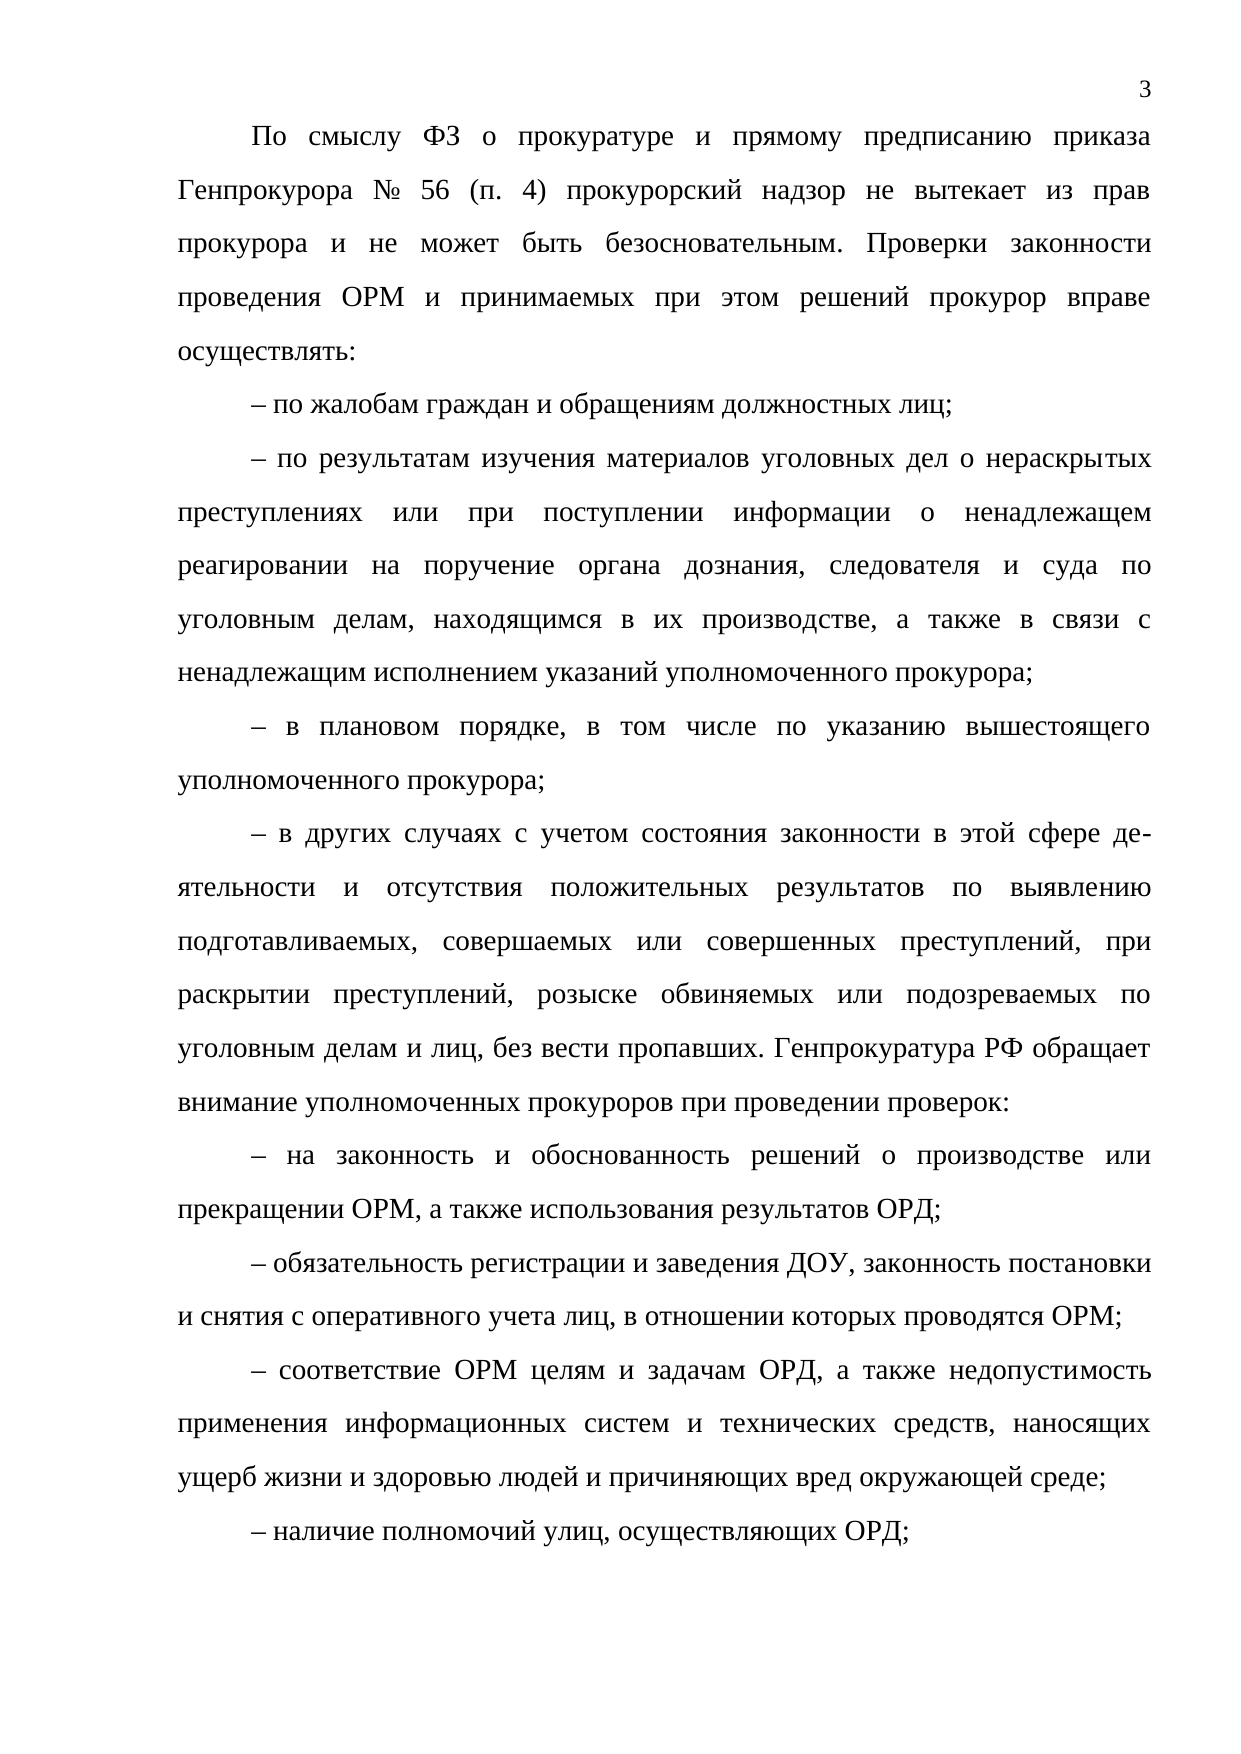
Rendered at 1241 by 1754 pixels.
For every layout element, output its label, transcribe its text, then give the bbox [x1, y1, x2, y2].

text – наличие полномочий улиц, осуществляющих ОРД; [177, 1513, 1152, 1546]
text – по жалобам граждан и обращениям должностных лиц; [177, 386, 1152, 420]
text – соответствие ОРМ целям и задачам ОРД, а также недопустимость применения информационных систем и технических средств, наносящих ущерб жизни и здоровью людей и причиняющих вред окружающей среде; [177, 1352, 1152, 1493]
text – по результатам изучения материалов уголовных дел о нераскрытых преступлениях или при поступлении информации о ненадлежащем реагировании на поручение органа дознания, следователя и суда по уголовным делам, находящимся в их производстве, а также в связи с ненадлежащим исполнением указаний уполномоченного прокурора; [177, 440, 1152, 688]
text – в других случаях с учетом состояния законности в этой сфере деятельности и отсутствия положительных результатов по выявлению подготавливаемых, совершаемых или совершенных преступлений, при раскрытии преступлений, розыске обвиняемых или подозреваемых по уголовным делам и лиц, без вести пропавших. Генпрокуратура РФ обращает внимание уполномоченных прокуроров при проведении проверок: [177, 816, 1152, 1117]
text – на законность и обоснованность решений о производстве или прекращении ОРМ, а также использования результатов ОРД; [177, 1137, 1152, 1224]
text – обязательность регистрации и заведения ДОУ, законность постановки и снятия с оперативного учета лиц, в отношении которых проводятся ОРМ; [177, 1245, 1152, 1332]
text По смыслу ФЗ о прокуратуре и прямому предписанию приказа Генпрокурора № 56 (п. 4) прокурорский надзор не вытекает из прав прокурора и не может быть безосновательным. Проверки законности проведения ОРМ и принимаемых при этом решений прокурор вправе осуществлять: [177, 118, 1152, 366]
text – в плановом порядке, в том числе по указанию вышестоящего уполномоченного прокурора; [177, 708, 1152, 795]
